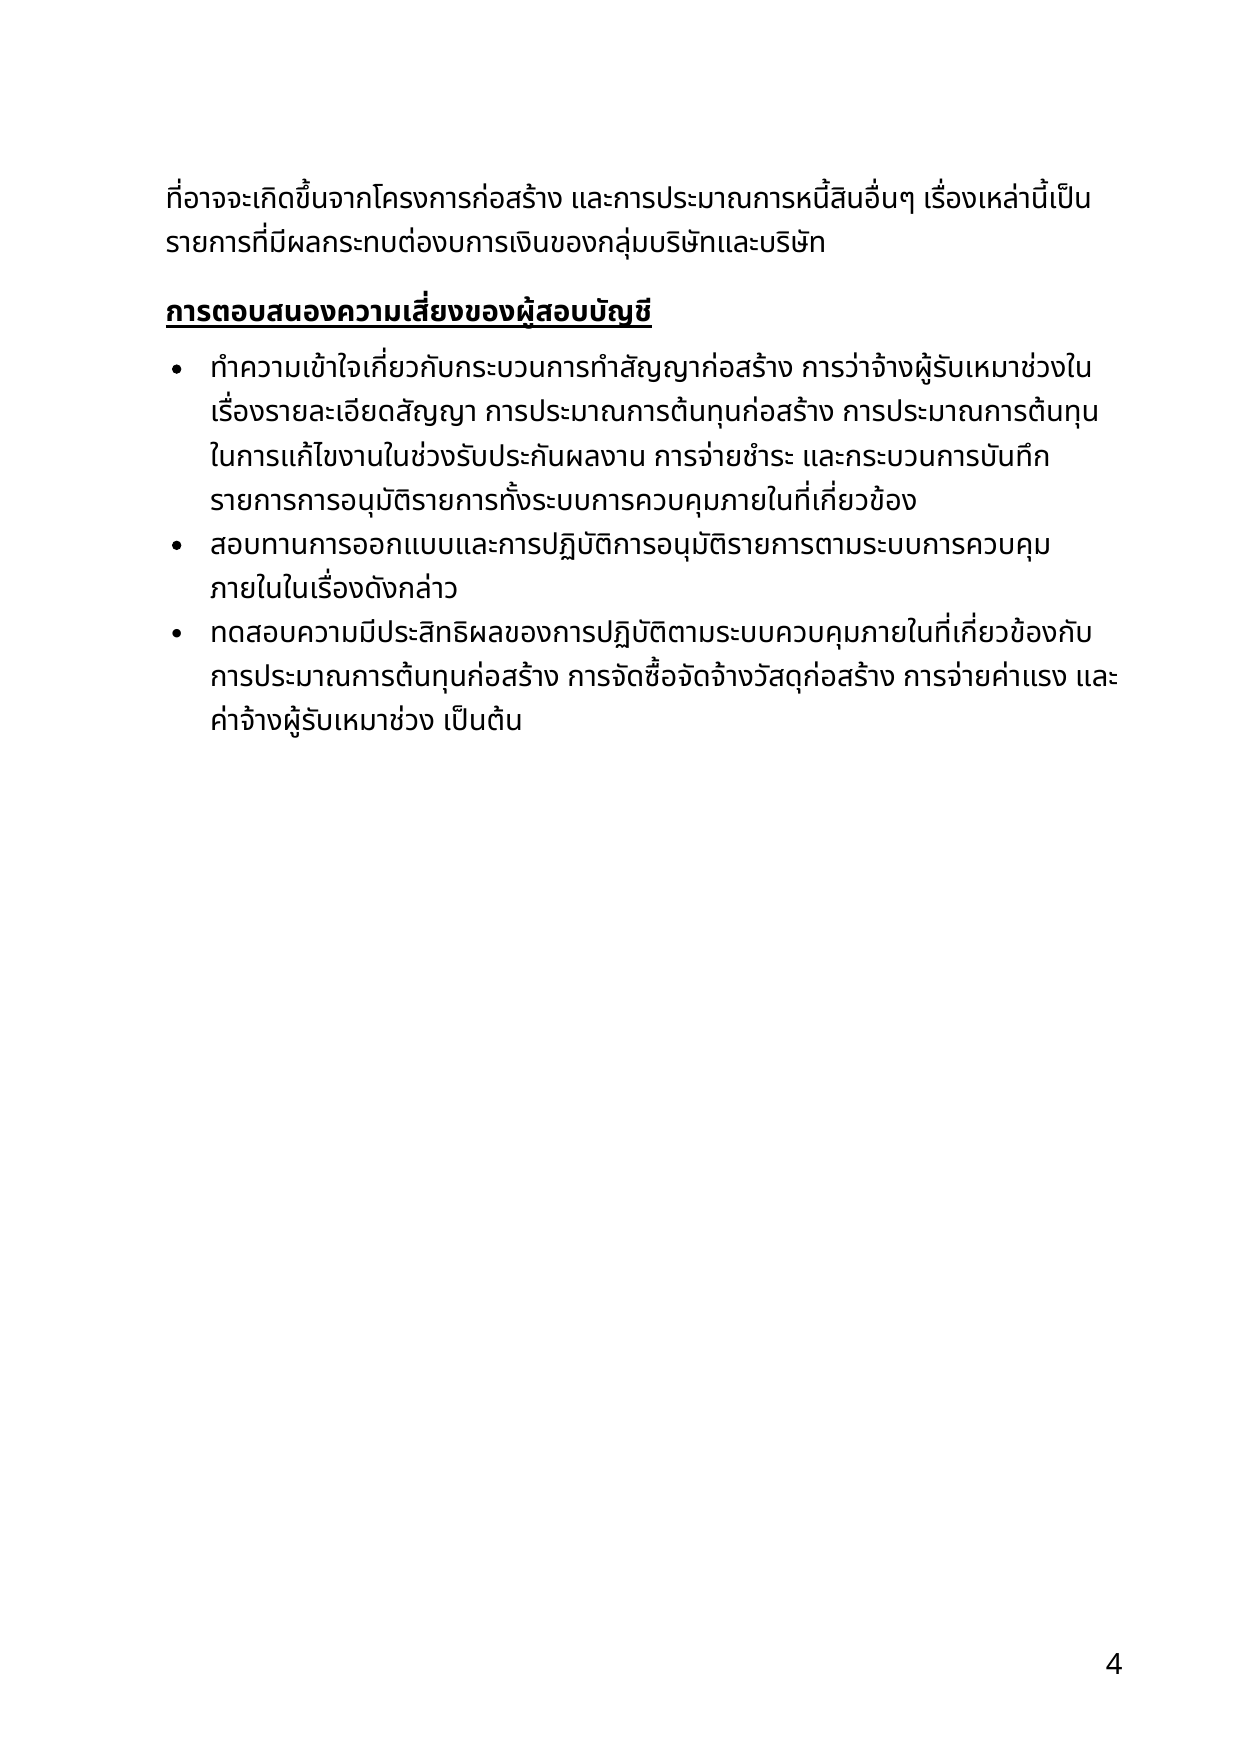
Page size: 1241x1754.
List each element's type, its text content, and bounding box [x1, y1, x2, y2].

text การตอบสนองความเสี่ยงของผู้สอบบัญชี [165, 290, 1122, 334]
list ทำความเข้าใจเกี่ยวกับกระบวนการทำสัญญาก่อสร้าง การว่าจ้างผู้รับเหมาช่วงในเรื่องรายละเอียดสัญญา การประมาณการต้นทุนก่อสร้าง การประมาณการต้นทุนในการแก้ไขงานในช่วงรับประกันผลงาน การจ่ายชำระ และกระบวนการบันทึกรายการการอนุมัติรายการทั้งระบบการควบคุมภายในที่เกี่ยวข้อง [172, 347, 1122, 523]
list ทดสอบความมีประสิทธิผลของการปฏิบัติตามระบบควบคุมภายในที่เกี่ยวข้องกับการประมาณการต้นทุนก่อสร้าง การจัดซื้อจัดจ้างวัสดุก่อสร้าง การจ่ายค่าแรง และค่าจ้างผู้รับเหมาช่วง เป็นต้น [172, 611, 1122, 743]
list สอบทานการออกแบบและการปฏิบัติการอนุมัติรายการตามระบบการควบคุมภายในในเรื่องดังกล่าว [172, 523, 1122, 611]
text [165, 177, 1122, 265]
